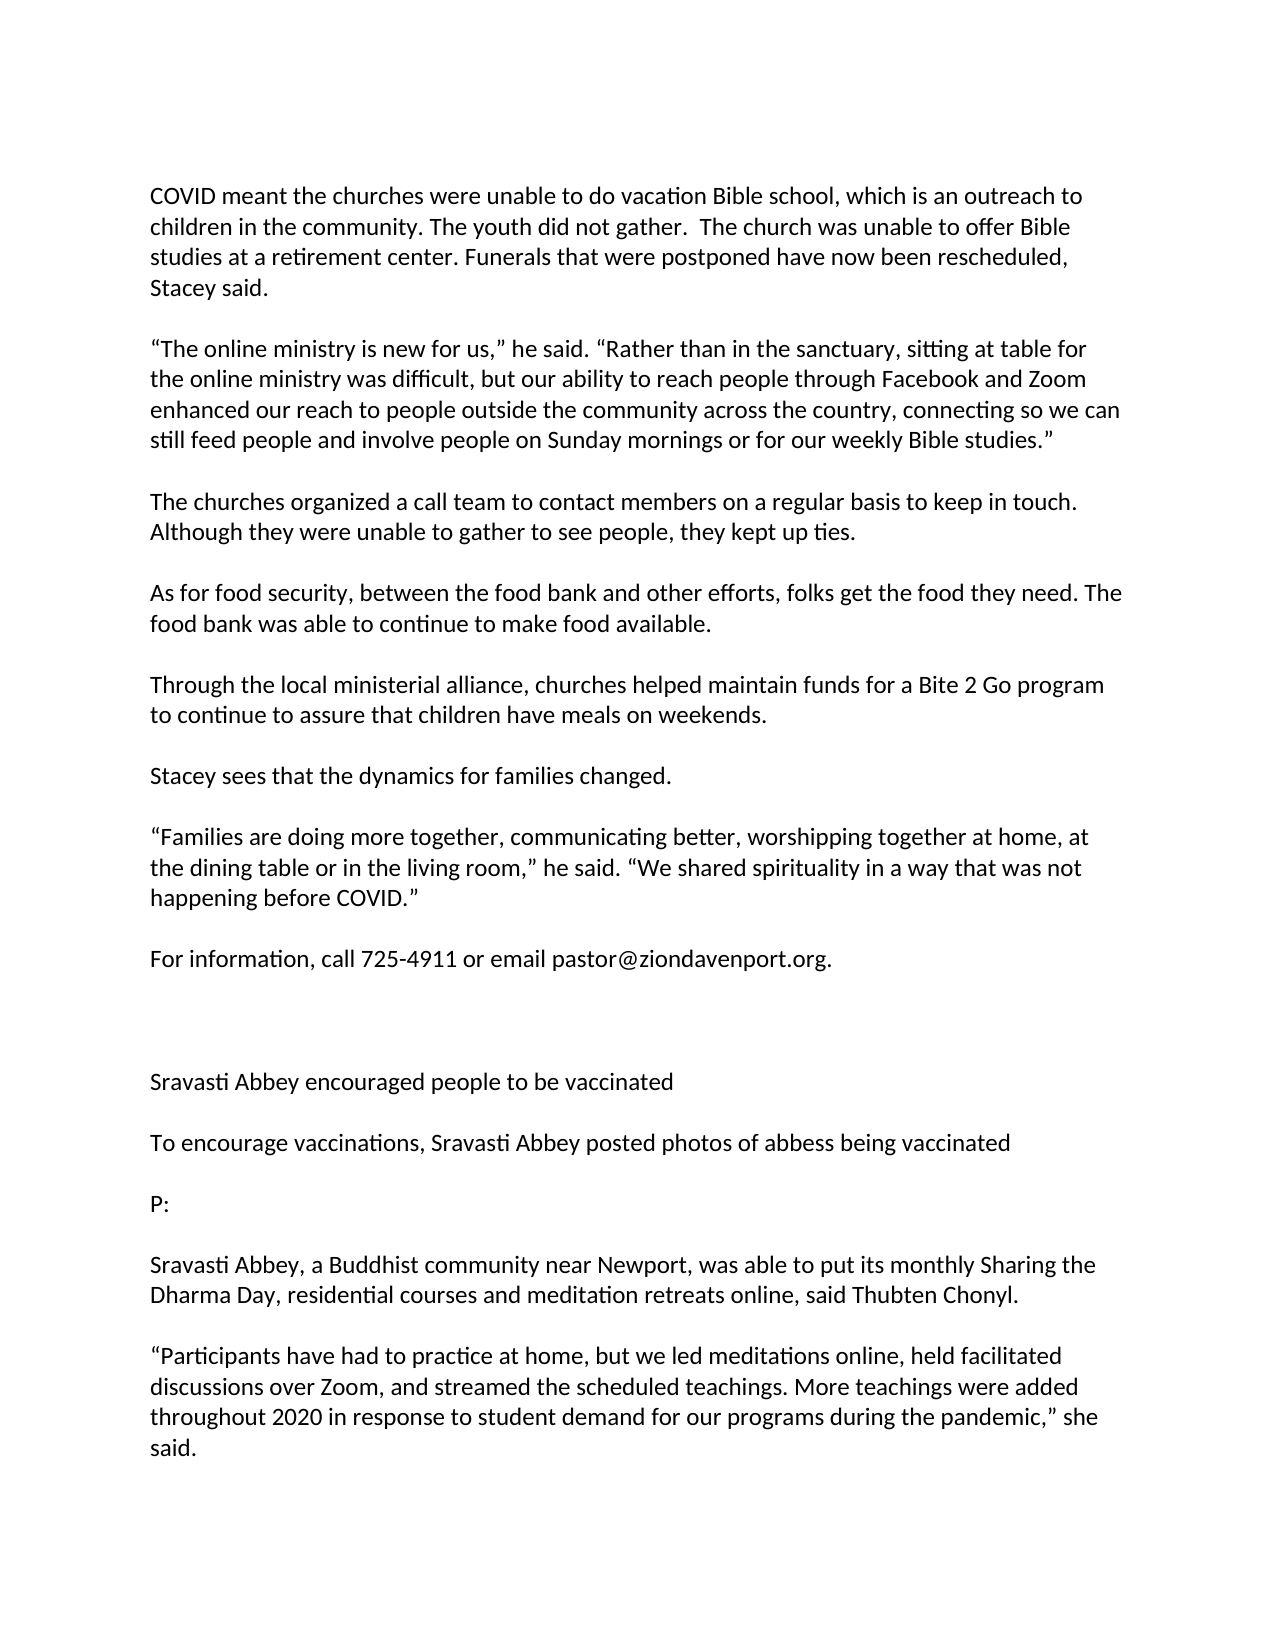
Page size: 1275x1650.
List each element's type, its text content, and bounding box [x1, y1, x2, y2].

text The churches organized a call team to contact members on a regular basis to keep in touch. Although they were unable to gather to see people, they kept up ties. [150, 486, 1125, 547]
text “Families are doing more together, communicating better, worshipping together at home, at the dining table or in the living room,” he said. “We shared spirituality in a way that was not happening before COVID.” [150, 821, 1125, 913]
text For information, call 725-4911 or email pastor@ziondavenport.org. [150, 943, 1125, 974]
text COVID meant the churches were unable to do vacation Bible school, which is an outreach to children in the community. The youth did not gather. The church was unable to offer Bible studies at a retirement center. Funerals that were postponed have now been rescheduled, Stacey said. [150, 181, 1125, 303]
text Through the local ministerial alliance, churches helped maintain funds for a Bite 2 Go program to continue to assure that children have meals on weekends. [150, 669, 1125, 730]
text “The online ministry is new for us,” he said. “Rather than in the sanctuary, sitting at table for the online ministry was difficult, but our ability to reach people through Facebook and Zoom enhanced our reach to people outside the community across the country, connecting so we can still feed people and involve people on Sunday mornings or for our weekly Bible studies.” [150, 333, 1125, 455]
text Stacey sees that the dynamics for families changed. [150, 760, 1125, 791]
text “Participants have had to practice at home, but we led meditations online, held facilitated discussions over Zoom, and streamed the scheduled teachings. More teachings were added throughout 2020 in response to student demand for our programs during the pandemic,” she said. [150, 1340, 1125, 1462]
text Sravasti Abbey, a Buddhist community near Newport, was able to put its monthly Sharing the Dharma Day, residential courses and meditation retreats online, said Thubten Chonyl. [150, 1249, 1125, 1310]
text P: [150, 1188, 1125, 1218]
text To encourage vaccinations, Sravasti Abbey posted photos of abbess being vaccinated [150, 1127, 1125, 1157]
text As for food security, between the food bank and other efforts, folks get the food they need. The food bank was able to continue to make food available. [150, 577, 1125, 638]
text Sravasti Abbey encouraged people to be vaccinated [150, 1066, 1125, 1096]
